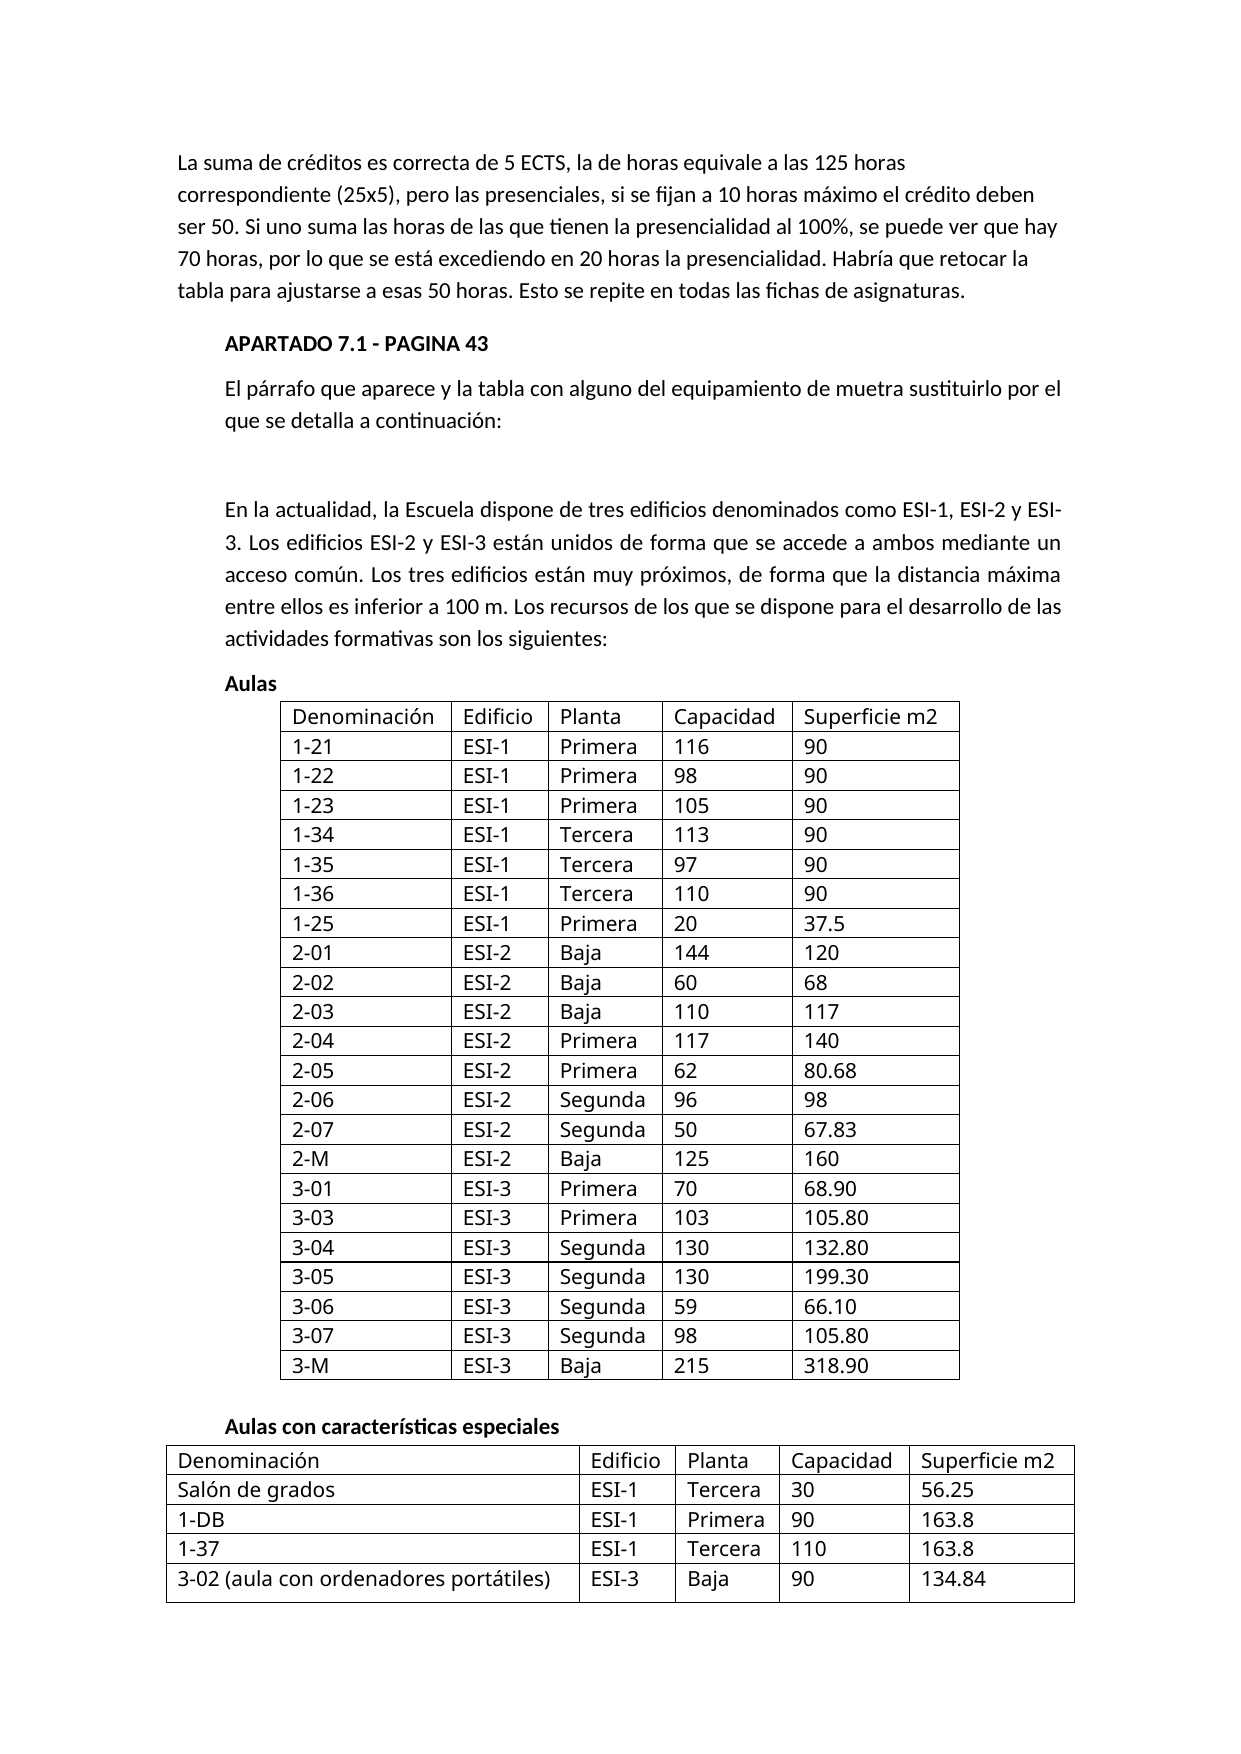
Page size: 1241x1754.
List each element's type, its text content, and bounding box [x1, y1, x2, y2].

table_cell Baja [549, 1145, 662, 1173]
table_cell 117 [793, 997, 959, 1026]
table_cell 125 [663, 1145, 792, 1173]
table_cell Primera [549, 732, 662, 760]
table_cell 2-M [281, 1145, 451, 1173]
table_cell Segunda [549, 1115, 662, 1143]
table_cell ESI-3 [452, 1321, 548, 1350]
table_cell 90 [793, 791, 959, 819]
table_cell 56.25 [910, 1475, 1074, 1504]
table_cell 3-M [281, 1351, 451, 1379]
table_cell 90 [793, 879, 959, 908]
table_cell ESI-3 [580, 1564, 675, 1602]
table_cell 215 [663, 1351, 792, 1379]
table_cell ESI-3 [452, 1233, 548, 1261]
text La suma de créditos es correcta de 5 ECTS, la de horas equivale a las 125 horas correspondiente (25x5), pero las presenciales, si se fijan a 10 horas máximo el crédito deben ser 50. Si uno suma las horas de las que tienen la presencialidad al 100%, se puede ver que hay 70 horas, por lo que se está excediendo en 20 horas la presencialidad. Habría que retocar la tabla para ajustarse a esas 50 horas. Esto se repite en todas las fichas de asignaturas. [177, 148, 1063, 304]
table_cell ESI-1 [452, 761, 548, 790]
table_cell ESI-2 [452, 1115, 548, 1143]
table_cell 3-05 [281, 1263, 451, 1291]
table_cell Tercera [676, 1475, 779, 1504]
table_cell Primera [549, 761, 662, 790]
table_cell 90 [780, 1564, 909, 1602]
table_cell 1-21 [281, 732, 451, 760]
table_cell 1-37 [167, 1534, 579, 1563]
table_cell Primera [549, 909, 662, 937]
table_cell 60 [663, 968, 792, 996]
table_cell ESI-2 [452, 997, 548, 1026]
table_cell 105 [663, 791, 792, 819]
table_header Capacidad [780, 1446, 909, 1474]
table_cell Primera [549, 791, 662, 819]
table_cell 1-35 [281, 850, 451, 878]
table_cell 3-06 [281, 1292, 451, 1320]
table_cell Baja [549, 968, 662, 996]
table_cell ESI-2 [452, 968, 548, 996]
table_cell 97 [663, 850, 792, 878]
table_cell 3-07 [281, 1321, 451, 1350]
table_cell 98 [663, 761, 792, 790]
table_cell 1-25 [281, 909, 451, 937]
table_cell 1-34 [281, 820, 451, 849]
table_cell ESI-1 [452, 820, 548, 849]
table_cell 2-03 [281, 997, 451, 1026]
table_cell 2-05 [281, 1056, 451, 1084]
table_cell 70 [663, 1174, 792, 1202]
table_header Planta [549, 702, 662, 731]
table_cell Primera [549, 1056, 662, 1084]
text El párrafo que aparece y la tabla con alguno del equipamiento de muetra sustituirlo por el que se detalla a continuación: [224, 374, 1063, 434]
table_cell 144 [663, 938, 792, 967]
table_cell 20 [663, 909, 792, 937]
list Aulas [224, 669, 1063, 697]
table_cell 160 [793, 1145, 959, 1173]
table_cell Primera [549, 1204, 662, 1232]
table_cell 318.90 [793, 1351, 959, 1379]
table_cell ESI-2 [452, 1027, 548, 1055]
table_cell 67.83 [793, 1115, 959, 1143]
table_cell Primera [549, 1027, 662, 1055]
table_cell ESI-3 [452, 1351, 548, 1379]
table_cell Segunda [549, 1233, 662, 1261]
table_cell 3-03 [281, 1204, 451, 1232]
table_cell 110 [780, 1534, 909, 1563]
table_header Denominación [281, 702, 451, 731]
table_cell 134.84 [910, 1564, 1074, 1602]
text APARTADO 7.1 - PAGINA 43 [224, 329, 1063, 357]
table_header Denominación [167, 1446, 579, 1474]
table_cell Segunda [549, 1086, 662, 1114]
table_cell ESI-1 [452, 879, 548, 908]
list Aulas con características especiales [224, 1412, 1063, 1441]
table_header Planta [676, 1446, 779, 1474]
table_cell Tercera [549, 850, 662, 878]
table_cell 1-DB [167, 1505, 579, 1533]
table_cell 98 [663, 1321, 792, 1350]
table_cell 130 [663, 1263, 792, 1291]
table_cell 1-23 [281, 791, 451, 819]
table_cell 62 [663, 1056, 792, 1084]
table_cell 132.80 [793, 1233, 959, 1261]
table_cell ESI-1 [580, 1475, 675, 1504]
table_cell ESI-1 [452, 732, 548, 760]
table_cell Baja [549, 938, 662, 967]
table_cell 2-04 [281, 1027, 451, 1055]
table_cell 1-36 [281, 879, 451, 908]
table_cell ESI-2 [452, 938, 548, 967]
table_cell 2-02 [281, 968, 451, 996]
table_cell Tercera [549, 879, 662, 908]
table_cell 163.8 [910, 1505, 1074, 1533]
table_cell 105.80 [793, 1204, 959, 1232]
table_cell 30 [780, 1475, 909, 1504]
table_cell 68 [793, 968, 959, 996]
table_cell 116 [663, 732, 792, 760]
table_cell 96 [663, 1086, 792, 1114]
table_header Edificio [452, 702, 548, 731]
table_cell ESI-1 [452, 909, 548, 937]
table_cell Salón de grados [167, 1475, 579, 1504]
table_cell 98 [793, 1086, 959, 1114]
table_cell ESI-3 [452, 1174, 548, 1202]
table_cell 2-07 [281, 1115, 451, 1143]
table_cell 120 [793, 938, 959, 967]
table_cell 199.30 [793, 1263, 959, 1291]
table_cell 110 [663, 879, 792, 908]
table_cell 90 [780, 1505, 909, 1533]
table_cell 68.90 [793, 1174, 959, 1202]
table_header Superficie m2 [910, 1446, 1074, 1474]
table_cell 3-01 [281, 1174, 451, 1202]
table_cell Primera [676, 1505, 779, 1533]
table_cell 130 [663, 1233, 792, 1261]
table_cell 90 [793, 761, 959, 790]
table_header Edificio [580, 1446, 675, 1474]
table_cell 3-04 [281, 1233, 451, 1261]
table_cell Baja [549, 1351, 662, 1379]
table_cell ESI-1 [452, 791, 548, 819]
table_cell 105.80 [793, 1321, 959, 1350]
table_cell ESI-2 [452, 1086, 548, 1114]
table_cell 163.8 [910, 1534, 1074, 1563]
table_cell ESI-2 [452, 1056, 548, 1084]
table_cell ESI-2 [452, 1145, 548, 1173]
table_cell Baja [549, 997, 662, 1026]
text En la actualidad, la Escuela dispone de tres edificios denominados como ESI-1, ESI-2 y ESI-3. Los edificios ESI-2 y ESI-3 están unidos de forma que se accede a ambos mediante un acceso común. Los tres edificios están muy próximos, de forma que la distancia máxima entre ellos es inferior a 100 m. Los recursos de los que se dispone para el desarrollo de las actividades formativas son los siguientes: [224, 496, 1063, 652]
table_cell 140 [793, 1027, 959, 1055]
table_cell Tercera [549, 820, 662, 849]
table_cell ESI-3 [452, 1263, 548, 1291]
table_cell 113 [663, 820, 792, 849]
table_cell ESI-1 [580, 1505, 675, 1533]
table_cell 2-06 [281, 1086, 451, 1114]
table_cell 117 [663, 1027, 792, 1055]
table_cell ESI-1 [452, 850, 548, 878]
table_cell ESI-3 [452, 1204, 548, 1232]
table_cell 3-02 (aula con ordenadores portátiles) [167, 1564, 579, 1602]
table_cell Segunda [549, 1321, 662, 1350]
table_header Superficie m2 [793, 702, 959, 731]
table_cell 2-01 [281, 938, 451, 967]
table_cell 110 [663, 997, 792, 1026]
table_cell Segunda [549, 1263, 662, 1291]
table_cell 90 [793, 732, 959, 760]
table_cell 50 [663, 1115, 792, 1143]
table_cell 59 [663, 1292, 792, 1320]
table_cell 37.5 [793, 909, 959, 937]
table_cell Tercera [676, 1534, 779, 1563]
table_cell ESI-1 [580, 1534, 675, 1563]
table_cell 80.68 [793, 1056, 959, 1084]
table_cell Primera [549, 1174, 662, 1202]
table_cell 1-22 [281, 761, 451, 790]
table_cell Segunda [549, 1292, 662, 1320]
table_cell 103 [663, 1204, 792, 1232]
table_cell Baja [676, 1564, 779, 1602]
table_cell 90 [793, 820, 959, 849]
table_cell 66.10 [793, 1292, 959, 1320]
table_cell 90 [793, 850, 959, 878]
table_header Capacidad [663, 702, 792, 731]
table_cell ESI-3 [452, 1292, 548, 1320]
